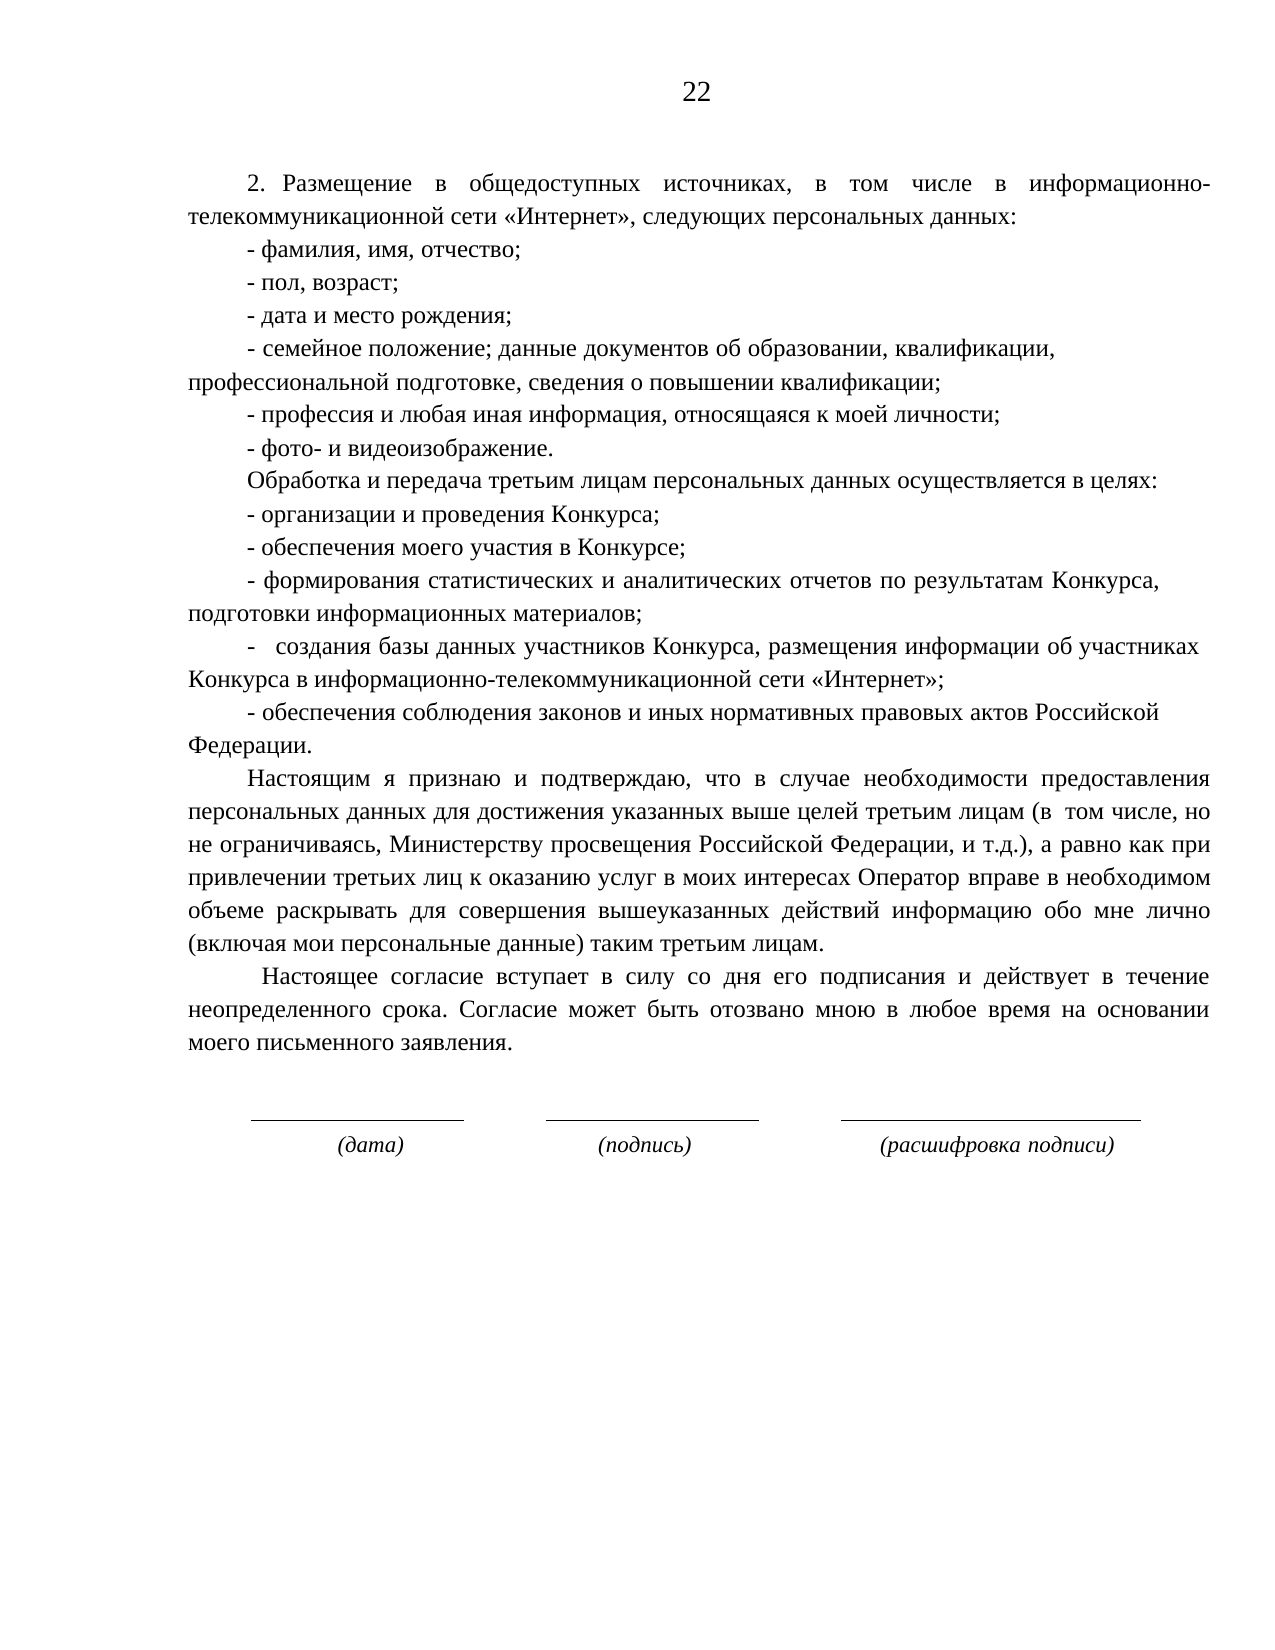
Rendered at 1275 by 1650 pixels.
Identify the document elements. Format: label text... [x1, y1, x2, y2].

list формирования статистических и аналитических отчетов по результатам Конкурса, подготовки информационных материалов; [188, 565, 1211, 626]
text Настоящим я признаю и подтверждаю, что в случае необходимости предоставления персональных данных для достижения указанных выше целей третьим лицам (в том числе, но не ограничиваясь, Министерству просвещения Российской Федерации, и т.д.), а равно как при привлечении третьих лиц к оказанию услуг в моих интересах Оператор вправе в необходимом объеме раскрывать для совершения вышеуказанных действий информацию обо мне лично (включая мои персональные данные) таким третьим лицам. [188, 763, 1211, 957]
list обеспечения моего участия в Конкурсе; [247, 532, 1211, 560]
list организации и проведения Конкурса; [247, 499, 1211, 527]
list фото- и видеоизображение. [247, 433, 1211, 461]
list Размещение в общедоступных источниках, в том числе в информационно- телекоммуникационной сети «Интернет», следующих персональных данных: [188, 168, 1211, 230]
text (дата) (подпись) (расшифровка подписи) [177, 1122, 1216, 1157]
text Настоящее согласие вступает в силу со дня его подписания и действует в течение неопределенного срока. Согласие может быть отозвано мною в любое время на основании моего письменного заявления. [188, 961, 1211, 1056]
text Обработка и передача третьим лицам персональных данных осуществляется в целях: [247, 466, 1211, 494]
list дата и место рождения; [247, 301, 1211, 329]
list семейное положение; данные документов об образовании, квалификации, профессиональной подготовке, сведения о повышении квалификации; [188, 333, 1211, 395]
list создания базы данных участников Конкурса, размещения информации об участниках Конкурса в информационно-телекоммуникационной сети «Интернет»; [188, 631, 1211, 692]
list обеспечения соблюдения законов и иных нормативных правовых актов Российской Федерации. [188, 697, 1211, 758]
list пол, возраст; [247, 267, 1211, 296]
list фамилия, имя, отчество; [247, 234, 1211, 263]
list профессия и любая иная информация, относящаяся к моей личности; [247, 399, 1211, 428]
